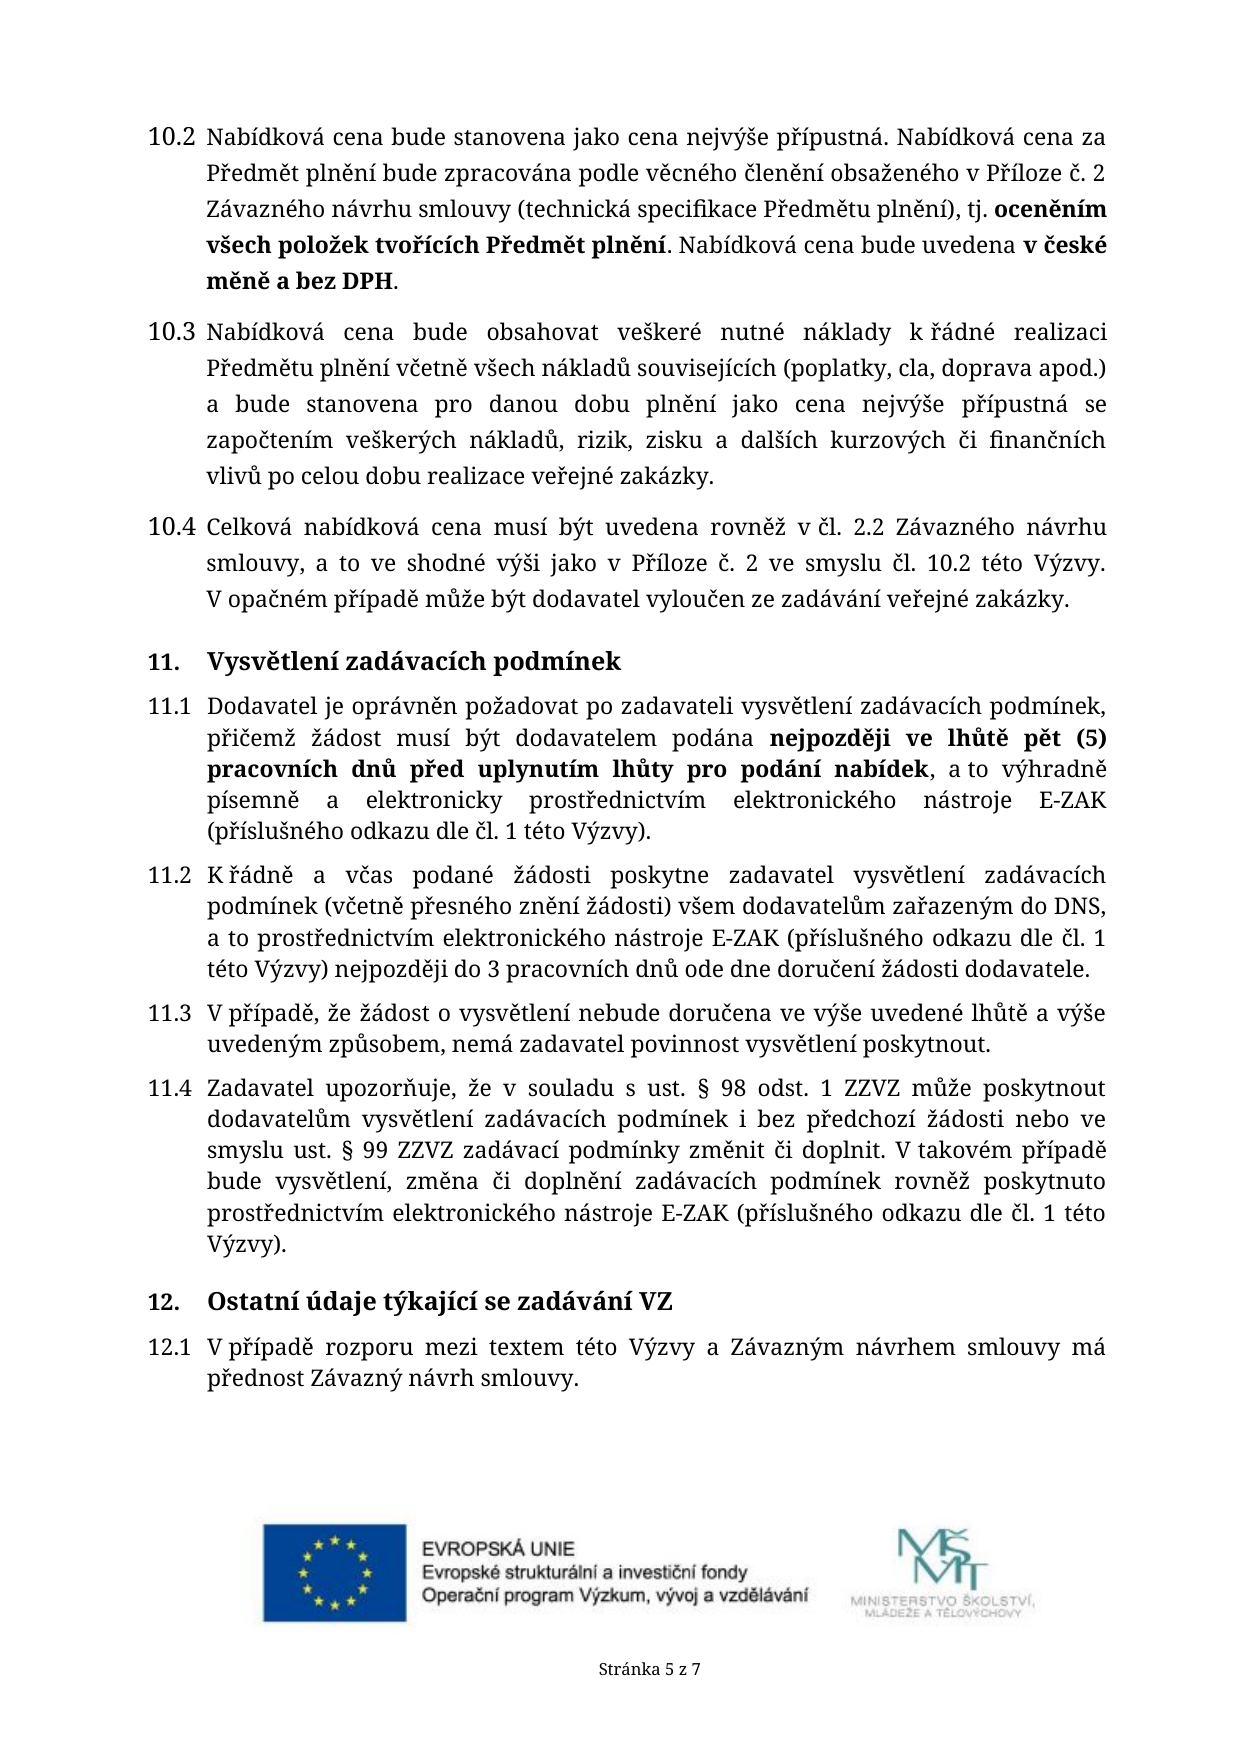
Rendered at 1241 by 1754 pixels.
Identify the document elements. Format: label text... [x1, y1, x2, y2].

picture [192, 1476, 1113, 1658]
list Dodavatel je oprávněn požadovat po zadavateli vysvětlení zadávacích podmínek, přičemž žádost musí být dodavatelem podána nejpozději ve lhůtě pět (5) pracovních dnů před uplynutím lhůty pro podání nabídek, a to výhradně písemně a elektronicky prostřednictvím elektronického nástroje E-ZAK (příslušného odkazu dle čl. 1 této Výzvy). [148, 690, 1107, 847]
list Nabídková cena bude obsahovat veškeré nutné náklady k řádné realizaci Předmětu plnění včetně všech nákladů souvisejících (poplatky, cla, doprava apod.) a bude stanovena pro danou dobu plnění jako cena nejvýše přípustná se započtením veškerých nákladů, rizik, zisku a dalších kurzových či finančních vlivů po celou dobu realizace veřejné zakázky. [148, 313, 1107, 491]
list V případě, že žádost o vysvětlení nebude doručena ve výše uvedené lhůtě a výše uvedeným způsobem, nemá zadavatel povinnost vysvětlení poskytnout. [148, 997, 1107, 1059]
list Zadavatel upozorňuje, že v souladu s ust. § 98 odst. 1 ZZVZ může poskytnout dodavatelům vysvětlení zadávacích podmínek i bez předchozí žádosti nebo ve smyslu ust. § 99 ZZVZ zadávací podmínky změnit či doplnit. V takovém případě bude vysvětlení, změna či doplnění zadávacích podmínek rovněž poskytnuto prostřednictvím elektronického nástroje E-ZAK (příslušného odkazu dle čl. 1 této Výzvy). [148, 1072, 1107, 1259]
list Celková nabídková cena musí být uvedena rovněž v čl. 2.2 Závazného návrhu smlouvy, a to ve shodné výši jako v Příloze č. 2 ve smyslu čl. 10.2 této Výzvy. V opačném případě může být dodavatel vyloučen ze zadávání veřejné zakázky. [148, 508, 1107, 614]
subtitle Ostatní údaje týkající se zadávání VZ [148, 1284, 1107, 1318]
subtitle Vysvětlení zadávacích podmínek [148, 644, 1107, 678]
list V případě rozporu mezi textem této Výzvy a Závazným návrhem smlouvy má přednost Závazný návrh smlouvy. [148, 1331, 1107, 1393]
list Nabídková cena bude stanovena jako cena nejvýše přípustná. Nabídková cena za Předmět plnění bude zpracována podle věcného členění obsaženého v Příloze č. 2 Závazného návrhu smlouvy (technická specifikace Předmětu plnění), tj. oceněním všech položek tvořících Předmět plnění. Nabídková cena bude uvedena v české měně a bez DPH. [148, 118, 1107, 296]
list K řádně a včas podané žádosti poskytne zadavatel vysvětlení zadávacích podmínek (včetně přesného znění žádosti) všem dodavatelům zařazeným do DNS, a to prostřednictvím elektronického nástroje E-ZAK (příslušného odkazu dle čl. 1 této Výzvy) nejpozději do 3 pracovních dnů ode dne doručení žádosti dodavatele. [148, 859, 1107, 984]
